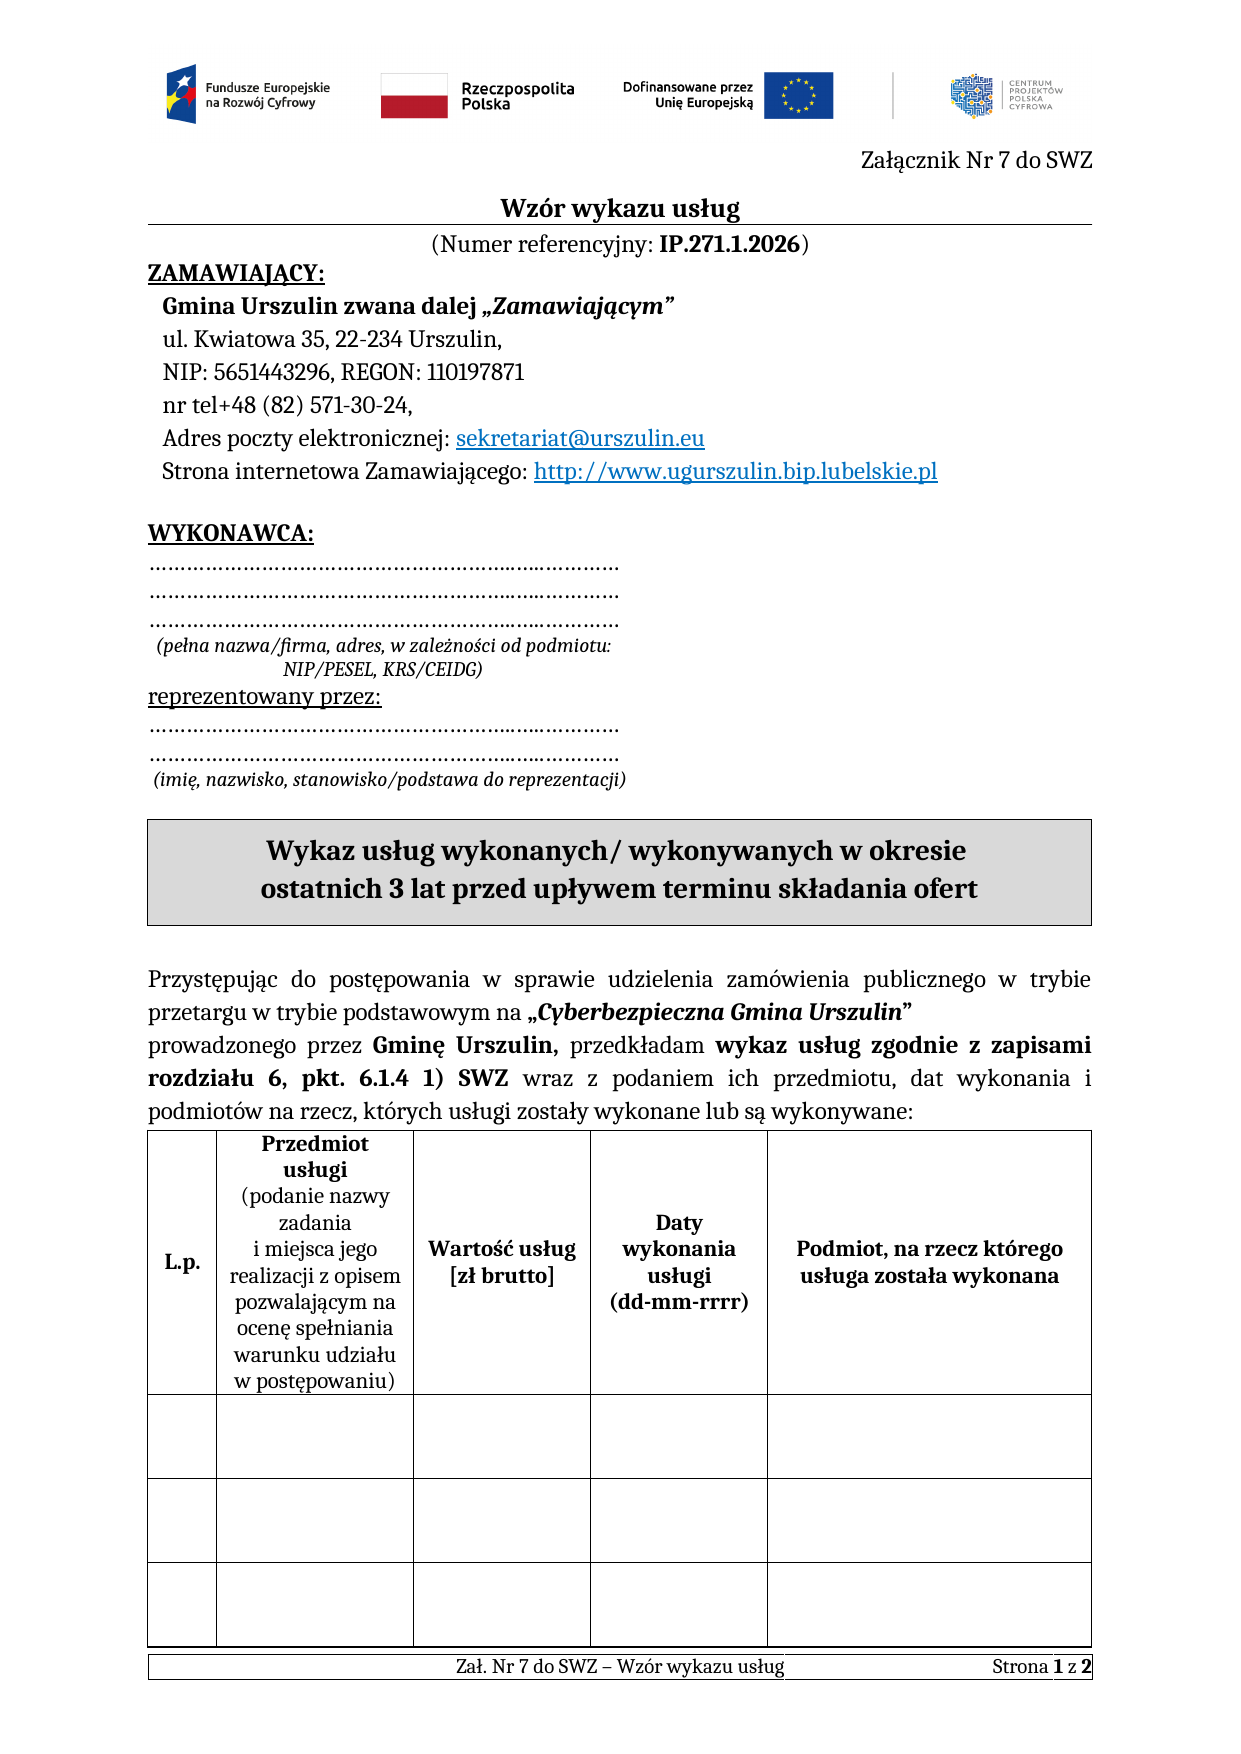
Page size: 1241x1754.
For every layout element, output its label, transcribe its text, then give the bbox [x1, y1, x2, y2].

table_header L.p. [148, 1131, 216, 1394]
text Adres poczty elektronicznej: sekretariat@urszulin.eu [162, 424, 1092, 453]
text Wzór wykazu usług [148, 193, 1092, 224]
text …………………………………………………..…..………… [148, 576, 650, 605]
table_cell [148, 1479, 216, 1562]
text Strona internetowa Zamawiającego: http://www.ugurszulin.bip.lubelskie.pl [162, 457, 1092, 486]
text (pełna nazwa/firma, adres, w zależności od podmiotu: NIP/PESEL, KRS/CEIDG) [148, 634, 621, 682]
text (Numer referencyjny: IP.271.1.2026) [148, 230, 1092, 259]
table_header Przedmiot usługi (podanie nazwy zadania i miejsca jego realizacji z opisem pozwalającym na ocenę spełniania warunku udziału w postępowaniu) [217, 1131, 413, 1394]
table_cell [768, 1479, 1091, 1562]
table_cell [148, 1563, 216, 1646]
table_cell [217, 1563, 413, 1646]
text NIP: 5651443296, REGON: 110197871 [162, 358, 1092, 387]
text WYKONAWCA: [148, 519, 1092, 547]
text …………………………………………………..…..………… [148, 605, 650, 634]
table_header Wartość usług [zł brutto] [414, 1131, 590, 1394]
table_cell [148, 1395, 216, 1478]
table_cell [414, 1395, 590, 1478]
text reprezentowany przez: [148, 682, 1092, 710]
table_header Daty wykonania usługi (dd-mm-rrrr) [591, 1131, 767, 1394]
table_header Podmiot, na rzecz którego usługa została wykonana [768, 1131, 1091, 1394]
text ul. Kwiatowa 35, 22-234 Urszulin, [162, 325, 1092, 353]
table_cell [591, 1395, 767, 1478]
text (imię, nazwisko, stanowisko/podstawa do reprezentacji) [148, 768, 1092, 792]
table_cell [768, 1563, 1091, 1646]
text …………………………………………………..…..………… [148, 710, 650, 739]
table_cell [217, 1479, 413, 1562]
table_header Wykaz usług wykonanych/ wykonywanych w okresie ostatnich 3 lat przed upływem terminu składania ofert [148, 820, 1091, 925]
table_cell [768, 1395, 1091, 1478]
text Przystępując do postępowania w sprawie udzielenia zamówienia publicznego w trybie przetargu w trybie podstawowym na „Cyberbezpieczna Gmina Urszulin” [148, 964, 1092, 1026]
table_cell [414, 1563, 590, 1646]
text Załącznik Nr 7 do SWZ [148, 146, 1092, 175]
text …………………………………………………..…..………… [148, 739, 650, 768]
table_cell [414, 1479, 590, 1562]
text …………………………………………………..…..………… [148, 547, 650, 576]
text ZAMAWIAJĄCY: [148, 259, 1092, 287]
text Gmina Urszulin zwana dalej „Zamawiającym” [162, 292, 1092, 321]
table_cell [217, 1395, 413, 1478]
picture [147, 44, 1092, 143]
text nr tel+48 (82) 571-30-24, [162, 391, 1092, 419]
text prowadzonego przez Gminę Urszulin, przedkładam wykaz usług zgodnie z zapisami rozdziału 6, pkt. 6.1.4 1) SWZ wraz z podaniem ich przedmiotu, dat wykonania i podmiotów na rzecz, których usługi zostały wykonane lub są wykonywane: [148, 1031, 1092, 1125]
table_cell [591, 1479, 767, 1562]
table_cell [591, 1563, 767, 1646]
